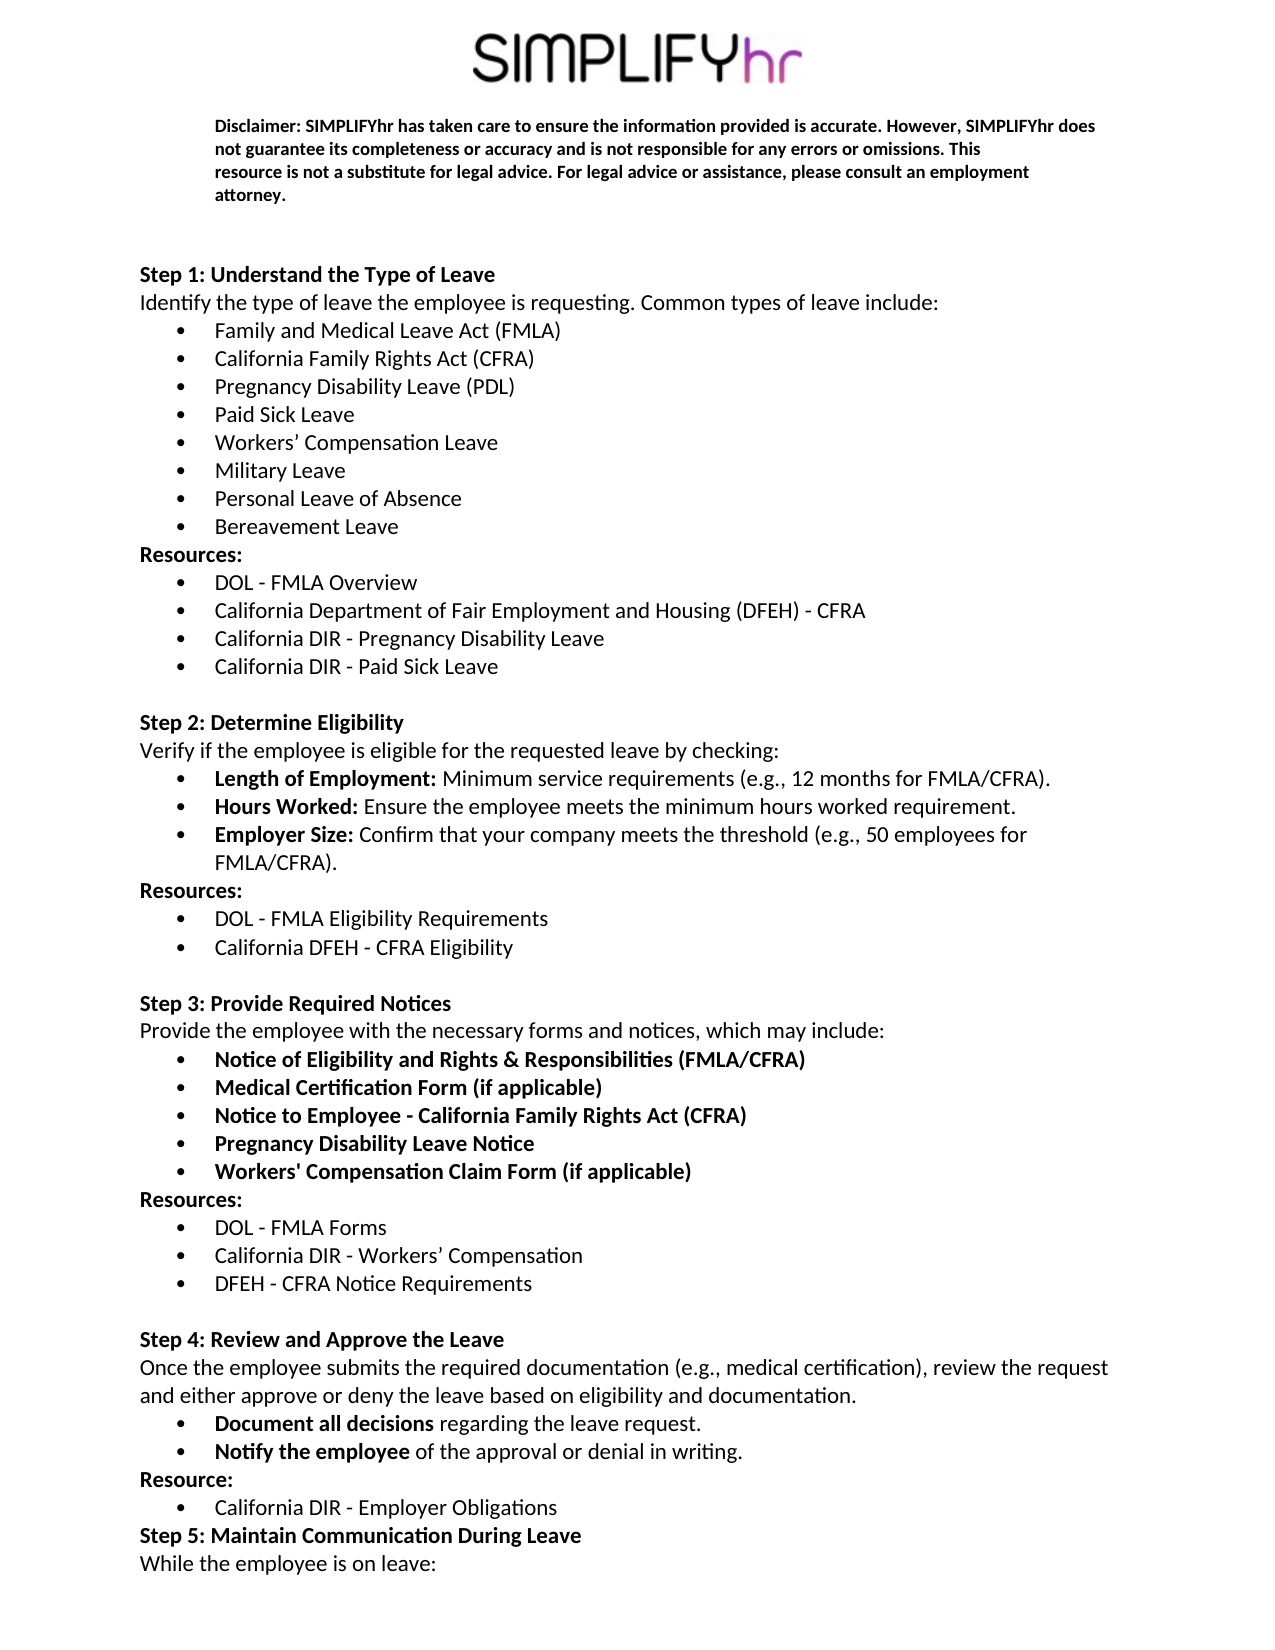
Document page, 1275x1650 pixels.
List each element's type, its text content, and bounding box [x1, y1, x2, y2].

list Pregnancy Disability Leave (PDL) [177, 372, 1133, 400]
text Resource: [139, 1465, 1133, 1493]
text Resources: [139, 877, 1133, 904]
text Step 4: Review and Approve the Leave [139, 1325, 1133, 1353]
text Resources: [139, 1185, 1133, 1213]
text Identify the type of leave the employee is requesting. Common types of leave include: [139, 288, 1133, 316]
list California Department of Fair Employment and Housing (DFEH) - CFRA [177, 596, 1133, 624]
list Military Leave [177, 456, 1133, 484]
list Workers’ Compensation Leave [177, 428, 1133, 456]
list DFEH - CFRA Notice Requirements [177, 1269, 1133, 1297]
text Step 2: Determine Eligibility [139, 708, 1133, 736]
text Resources: [139, 540, 1133, 568]
list Pregnancy Disability Leave Notice [177, 1129, 1133, 1157]
text While the employee is on leave: [139, 1549, 1133, 1577]
text Step 1: Understand the Type of Leave [139, 260, 1133, 288]
list Personal Leave of Absence [177, 484, 1133, 512]
list California DIR - Pregnancy Disability Leave [177, 624, 1133, 652]
list California DIR - Employer Obligations [177, 1493, 1133, 1521]
list California DIR - Paid Sick Leave [177, 652, 1133, 680]
list Notify the employee of the approval or denial in writing. [177, 1437, 1133, 1465]
list Notice of Eligibility and Rights & Responsibilities (FMLA/CFRA) [177, 1045, 1133, 1073]
list DOL - FMLA Overview [177, 568, 1133, 596]
list California DIR - Workers’ Compensation [177, 1241, 1133, 1269]
text Step 3: Provide Required Notices [139, 989, 1133, 1017]
list Notice to Employee - California Family Rights Act (CFRA) [177, 1101, 1133, 1129]
list Length of Employment: Minimum service requirements (e.g., 12 months for FMLA/CFRA). [177, 764, 1133, 792]
text Provide the employee with the necessary forms and notices, which may include: [139, 1017, 1133, 1045]
list Employer Size: Confirm that your company meets the threshold (e.g., 50 employees for FMLA/CFRA). [177, 821, 1133, 877]
list Document all decisions regarding the leave request. [177, 1409, 1133, 1437]
picture [472, 33, 803, 84]
list Family and Medical Leave Act (FMLA) [177, 316, 1133, 344]
list California DFEH - CFRA Eligibility [177, 933, 1133, 961]
list Hours Worked: Ensure the employee meets the minimum hours worked requirement. [177, 792, 1133, 821]
list Bereavement Leave [177, 512, 1133, 540]
text Verify if the employee is eligible for the requested leave by checking: [139, 736, 1133, 764]
text Once the employee submits the required documentation (e.g., medical certification), review the request and either approve or deny the leave based on eligibility and documentation. [139, 1353, 1133, 1409]
list Medical Certification Form (if applicable) [177, 1073, 1133, 1101]
list California Family Rights Act (CFRA) [177, 344, 1133, 372]
text Step 5: Maintain Communication During Leave [139, 1521, 1133, 1549]
list Paid Sick Leave [177, 400, 1133, 428]
list DOL - FMLA Eligibility Requirements [177, 904, 1133, 933]
list DOL - FMLA Forms [177, 1213, 1133, 1241]
list Workers' Compensation Claim Form (if applicable) [177, 1157, 1133, 1185]
